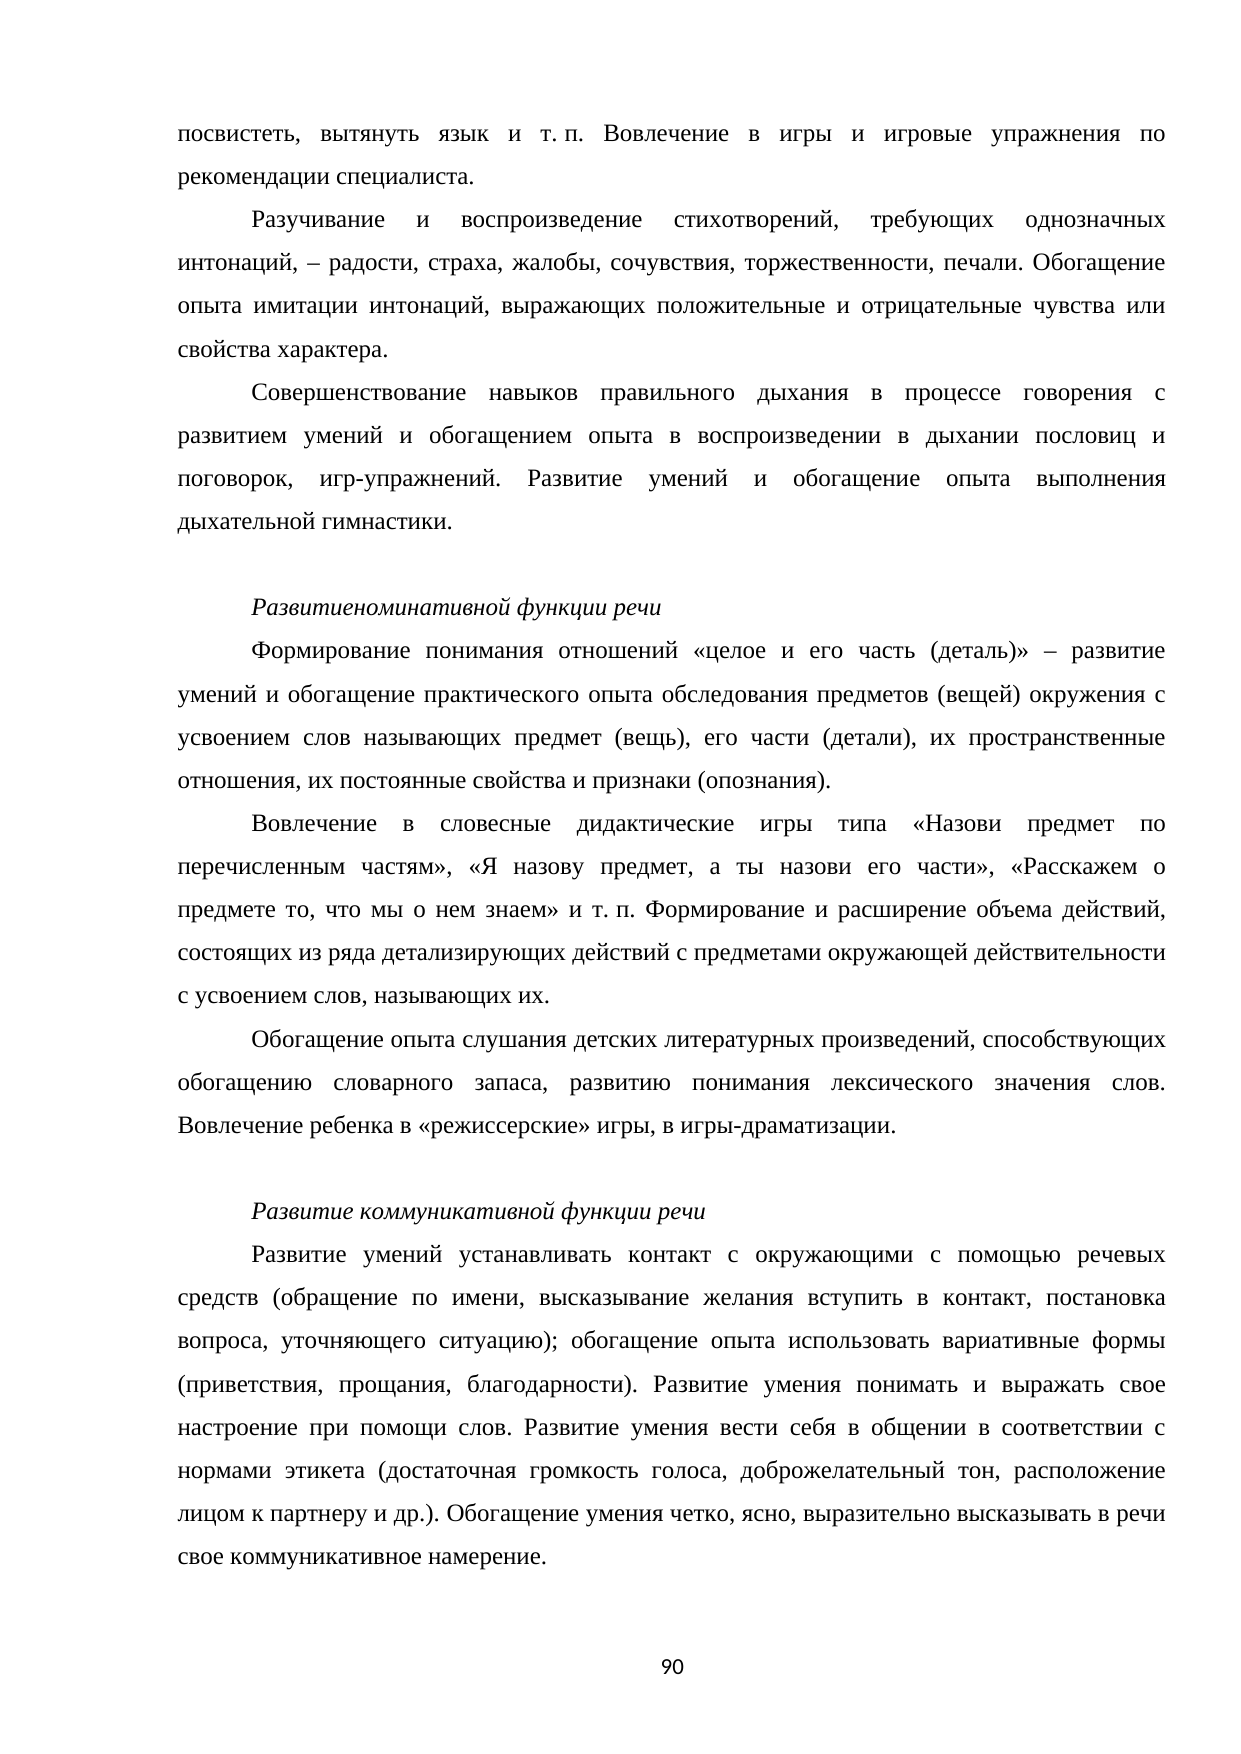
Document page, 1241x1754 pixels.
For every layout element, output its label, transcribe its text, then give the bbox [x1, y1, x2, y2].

text Формирование понимания отношений «целое и его часть (деталь)» – развитие умений и обогащение практического опыта обследования предметов (вещей) окружения с усвоением слов называющих предмет (вещь), его части (детали), их пространственные отношения, их постоянные свойства и признаки (опознания). [177, 636, 1167, 794]
text Развитие умений устанавливать контакт с окружающими с помощью речевых средств (обращение по имени, высказывание желания вступить в контакт, постановка вопроса, уточняющего ситуацию); обогащение опыта использовать вариативные формы (приветствия, прощания, благодарности). Развитие умения понимать и выражать свое настроение при помощи слов. Развитие умения вести себя в общении в соответствии с нормами этикета (достаточная громкость голоса, доброжелательный тон, расположение лицом к партнеру и др.). Обогащение умения четко, ясно, выразительно высказывать в речи свое коммуникативное намерение. [177, 1239, 1167, 1570]
text Обогащение опыта слушания детских литературных произведений, способствующих обогащению словарного запаса, развитию понимания лексического значения слов. Вовлечение ребенка в «режиссерские» игры, в игры-драматизации. [177, 1024, 1167, 1139]
text Разучивание и воспроизведение стихотворений, требующих однозначных интонаций, – радости, страха, жалобы, сочувствия, торжественности, печали. Обогащение опыта имитации интонаций, выражающих положительные и отрицательные чувства или свойства характера. [177, 204, 1167, 362]
text Развитие коммуникативной функции речи [177, 1196, 1167, 1225]
text Вовлечение в словесные дидактические игры типа «Назови предмет по перечисленным частям», «Я назову предмет, а ты назови его части», «Расскажем о предмете то, что мы о нем знаем» и т. п. Формирование и расширение объема действий, состоящих из ряда детализирующих действий с предметами окружающей действительности с усвоением слов, называющих их. [177, 808, 1167, 1009]
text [177, 118, 1167, 190]
text Совершенствование навыков правильного дыхания в процессе говорения с развитием умений и обогащением опыта в воспроизведении в дыхании пословиц и поговорок, игр-упражнений. Развитие умений и обогащение опыта выполнения дыхательной гимнастики. [177, 377, 1167, 535]
text Развитиеноминативной функции речи [177, 592, 1167, 621]
